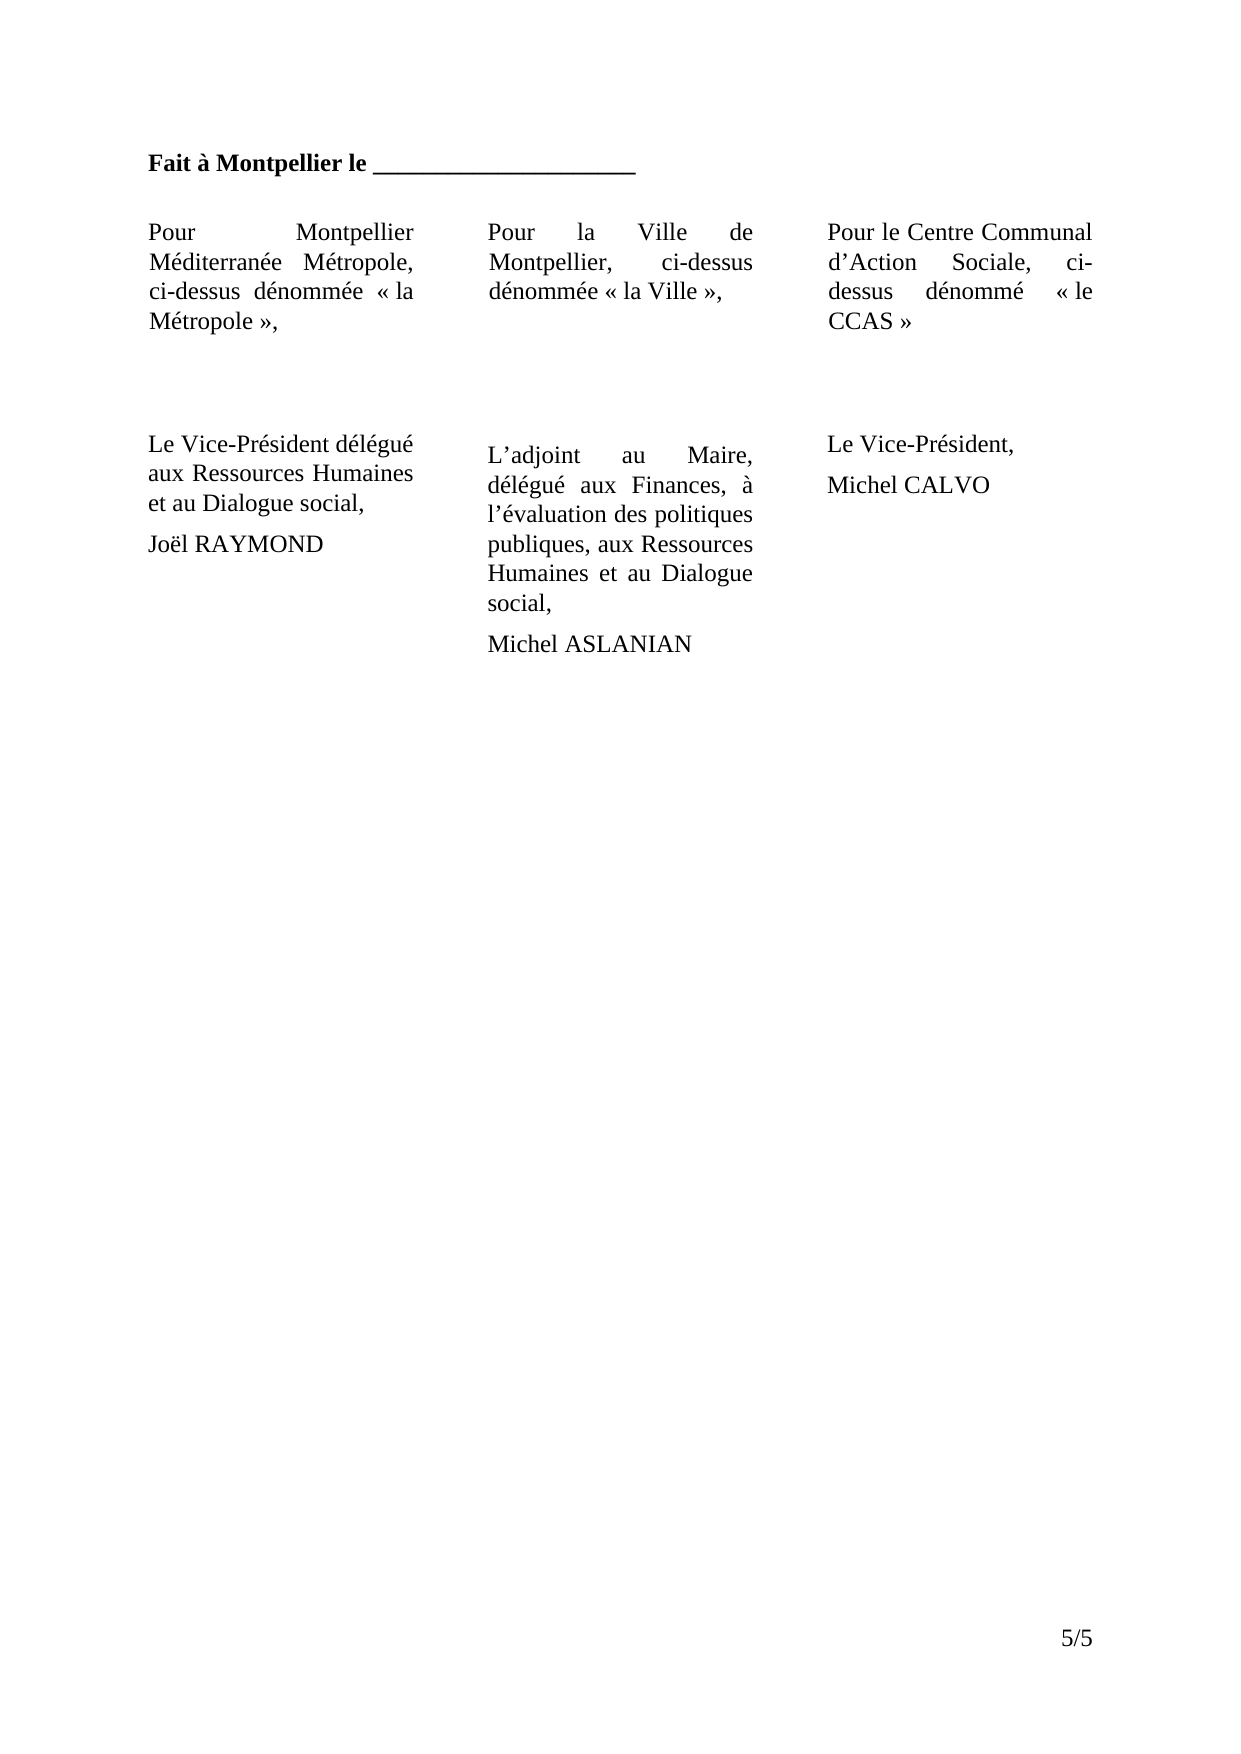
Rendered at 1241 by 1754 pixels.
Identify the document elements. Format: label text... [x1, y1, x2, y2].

text Fait à Montpellier le _____________________ [148, 148, 1093, 176]
text Michel ASLANIANPour le Centre Communal d’Action Sociale, ci-dessus dénommé « le CCAS » [487, 629, 753, 658]
text Le Vice-Président, [827, 429, 1093, 458]
text L’adjoint au Maire, délégué aux Finances, à l’évaluation des politiques publiques, aux Ressources Humaines et au Dialogue social, [487, 440, 753, 617]
text Joël RAYMONDPour la Ville de Montpellier, ci-dessus dénommée « la Ville », [148, 529, 413, 558]
text Pour Montpellier Méditerranée Métropole, ci-dessus dénommée « la Métropole », [148, 217, 413, 335]
text Michel CALVO [827, 470, 1093, 498]
text Le Vice-Président délégué aux Ressources Humaines et au Dialogue social, [148, 429, 413, 517]
